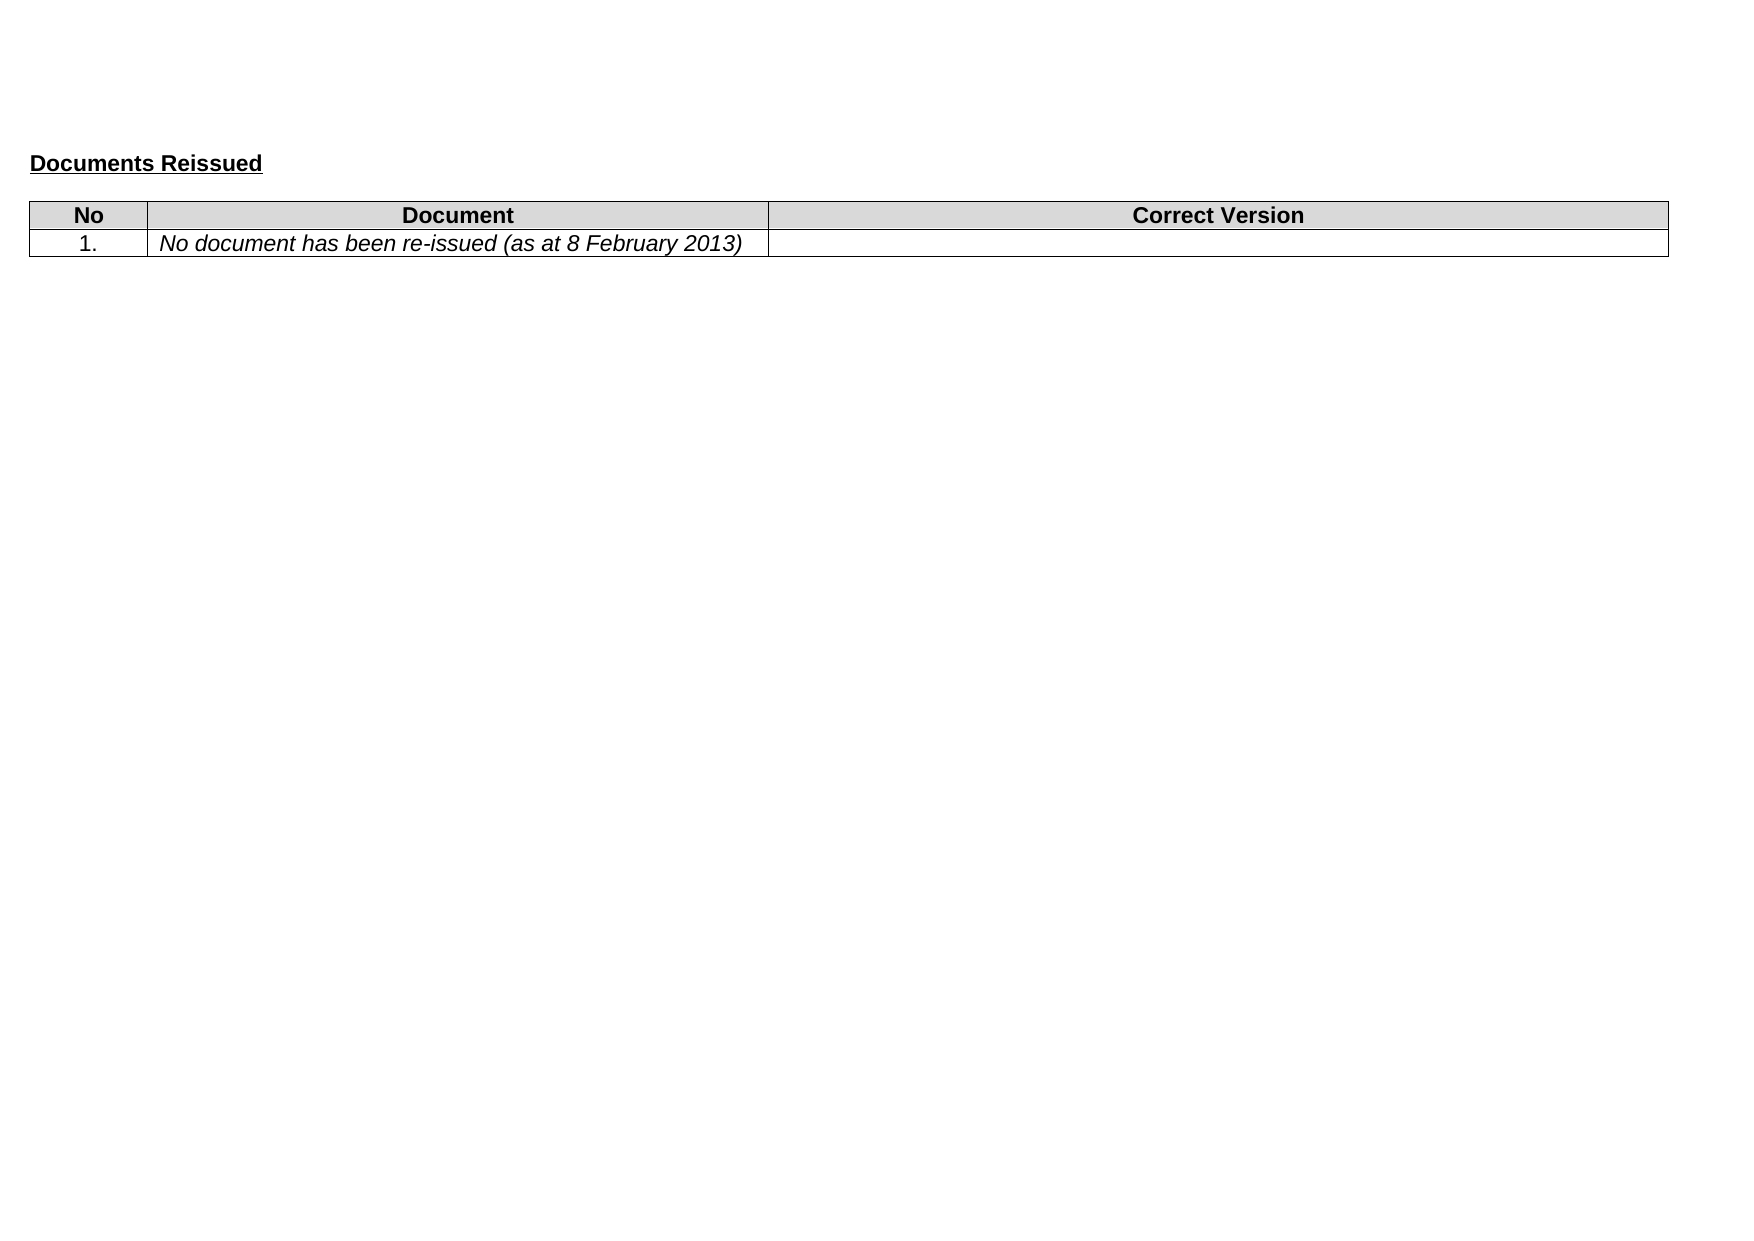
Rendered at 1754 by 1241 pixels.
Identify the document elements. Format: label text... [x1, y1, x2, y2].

table_cell No document has been re-issued (as at 8 February 2013) [148, 230, 768, 256]
table_header No [30, 202, 147, 228]
table_cell [30, 230, 147, 256]
table_cell [769, 230, 1668, 256]
table_header Document [148, 202, 768, 228]
table_header Correct Version [769, 202, 1668, 228]
text Documents Reissued [29, 150, 1695, 176]
